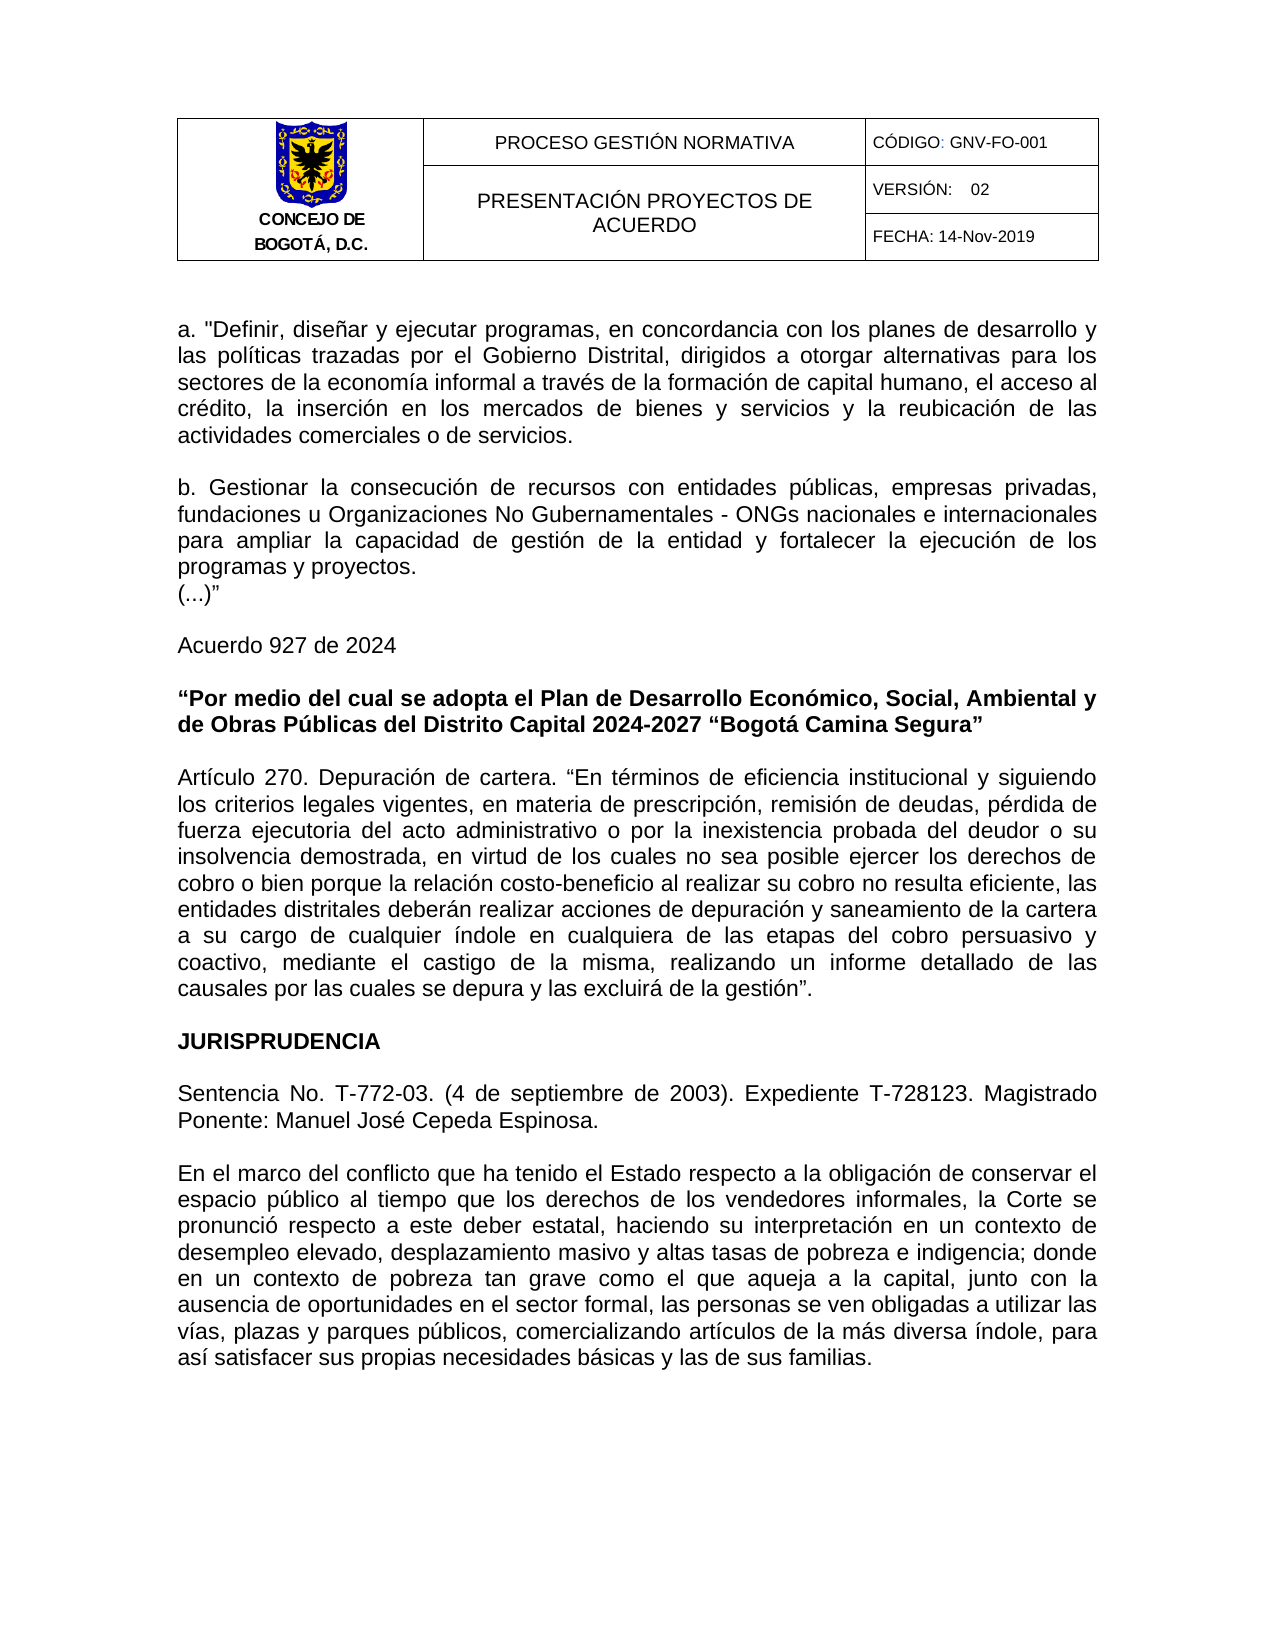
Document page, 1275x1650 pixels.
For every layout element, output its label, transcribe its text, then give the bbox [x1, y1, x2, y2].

text (...)” [177, 580, 1098, 606]
text b. Gestionar la consecución de recursos con entidades públicas, empresas privadas, fundaciones u Organizaciones No Gubernamentales - ONGs nacionales e internacionales para ampliar la capacidad de gestión de la entidad y fortalecer la ejecución de los programas y proyectos. [177, 474, 1098, 580]
text Artículo 270. Depuración de cartera. “En términos de eficiencia institucional y siguiendo los criterios legales vigentes, en materia de prescripción, remisión de deudas, pérdida de fuerza ejecutoria del acto administrativo o por la inexistencia probada del deudor o su insolvencia demostrada, en virtud de los cuales no sea posible ejercer los derechos de cobro o bien porque la relación costo-beneficio al realizar su cobro no resulta eficiente, las entidades distritales deberán realizar acciones de depuración y saneamiento de la cartera a su cargo de cualquier índole en cualquiera de las etapas del cobro persuasivo y coactivo, mediante el castigo de la misma, realizando un informe detallado de las causales por las cuales se depura y las excluirá de la gestión”. [177, 764, 1098, 1001]
text Acuerdo 927 de 2024 [177, 632, 1098, 659]
text a. "Definir, diseñar y ejecutar programas, en concordancia con los planes de desarrollo y las políticas trazadas por el Gobierno Distrital, dirigidos a otorgar alternativas para los sectores de la economía informal a través de la formación de capital humano, el acceso al crédito, la inserción en los mercados de bienes y servicios y la reubicación de las actividades comerciales o de servicios. [177, 316, 1098, 448]
text En el marco del conflicto que ha tenido el Estado respecto a la obligación de conservar el espacio público al tiempo que los derechos de los vendedores informales, la Corte se pronunció respecto a este deber estatal, haciendo su interpretación en un contexto de desempleo elevado, desplazamiento masivo y altas tasas de pobreza e indigencia; donde en un contexto de pobreza tan grave como el que aqueja a la capital, junto con la ausencia de oportunidades en el sector formal, las personas se ven obligadas a utilizar las vías, plazas y parques públicos, comercializando artículos de la más diversa índole, para así satisfacer sus propias necesidades básicas y las de sus familias. [177, 1159, 1098, 1370]
text “Por medio del cual se adopta el Plan de Desarrollo Económico, Social, Ambiental y de Obras Públicas del Distrito Capital 2024-2027 “Bogotá Camina Segura” [177, 685, 1098, 738]
text JURISPRUDENCIA [177, 1028, 1098, 1054]
text Sentencia No. T-772-03. (4 de septiembre de 2003). Expediente T-728123. Magistrado Ponente: Manuel José Cepeda Espinosa. [177, 1080, 1098, 1133]
